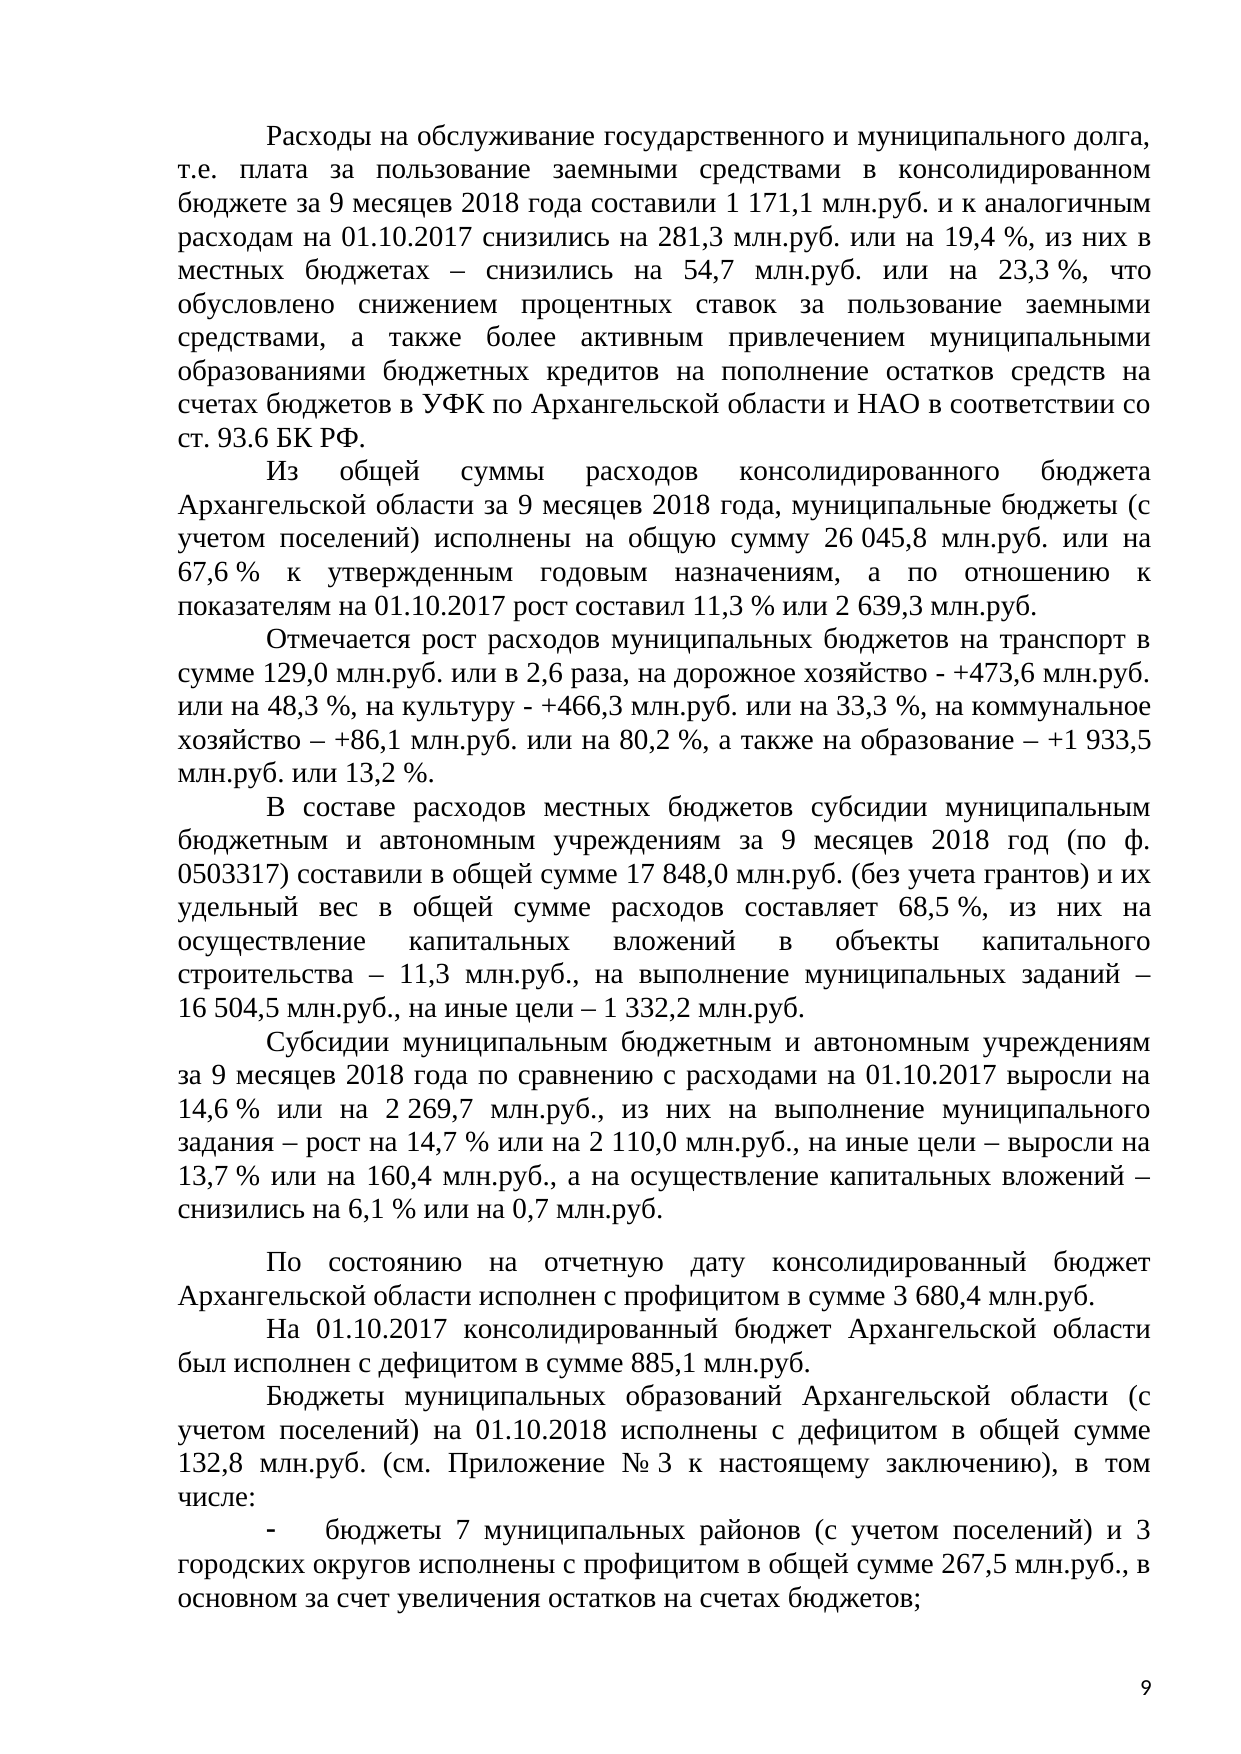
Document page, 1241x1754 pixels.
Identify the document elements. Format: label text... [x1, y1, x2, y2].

list бюджеты 7 муниципальных районов (с учетом поселений) и 3 городских округов исполнены с профицитом в общей сумме 267,5 млн.руб., в основном за счет увеличения остатков на счетах бюджетов; [177, 1512, 1152, 1613]
text По состоянию на отчетную дату консолидированный бюджет Архангельской области исполнен с профицитом в сумме 3 680,4 млн.руб. [177, 1244, 1152, 1311]
text Субсидии муниципальным бюджетным и автономным учреждениям за 9 месяцев 2018 года по сравнению с расходами на 01.10.2017 выросли на 14,6 % или на 2 269,7 млн.руб., из них на выполнение муниципального задания – рост на 14,7 % или на 2 110,0 млн.руб., на иные цели – выросли на 13,7 % или на 160,4 млн.руб., а на осуществление капитальных вложений – снизились на 6,1 % или на 0,7 млн.руб. [177, 1024, 1152, 1225]
text Расходы на обслуживание государственного и муниципального долга, т.е. плата за пользование заемными средствами в консолидированном бюджете за 9 месяцев 2018 года составили 1 171,1 млн.руб. и к аналогичным расходам на 01.10.2017 снизились на 281,3 млн.руб. или на 19,4 %, из них в местных бюджетах – снизились на 54,7 млн.руб. или на 23,3 %, что обусловлено снижением процентных ставок за пользование заемными средствами, а также более активным привлечением муниципальными образованиями бюджетных кредитов на пополнение остатков средств на счетах бюджетов в УФК по Архангельской области и НАО в соответствии со ст. 93.6 БК РФ. [177, 118, 1152, 453]
text В составе расходов местных бюджетов субсидии муниципальным бюджетным и автономным учреждениям за 9 месяцев 2018 год (по ф. 0503317) составили в общей сумме 17 848,0 млн.руб. (без учета грантов) и их удельный вес в общей сумме расходов составляет 68,5 %, из них на осуществление капитальных вложений в объекты капитального строительства – 11,3 млн.руб., на выполнение муниципальных заданий – 16 504,5 млн.руб., на иные цели – 1 332,2 млн.руб. [177, 789, 1152, 1024]
text На 01.10.2017 консолидированный бюджет Архангельской области был исполнен с дефицитом в сумме 885,1 млн.руб. [177, 1311, 1152, 1378]
text Бюджеты муниципальных образований Архангельской области (с учетом поселений) на 01.10.2018 исполнены с дефицитом в общей сумме 132,8 млн.руб. (см. Приложение № 3 к настоящему заключению), в том числе: [177, 1378, 1152, 1512]
text Отмечается рост расходов муниципальных бюджетов на транспорт в сумме 129,0 млн.руб. или в 2,6 раза, на дорожное хозяйство - +473,6 млн.руб. или на 48,3 %, на культуру - +466,3 млн.руб. или на 33,3 %, на коммунальное хозяйство – +86,1 млн.руб. или на 80,2 %, а также на образование – +1 933,5 млн.руб. или 13,2 %. [177, 621, 1152, 789]
text Из общей суммы расходов консолидированного бюджета Архангельской области за 9 месяцев 2018 года, муниципальные бюджеты (с учетом поселений) исполнены на общую сумму 26 045,8 млн.руб. или на 67,6 % к утвержденным годовым назначениям, а по отношению к показателям на 01.10.2017 рост составил 11,3 % или 2 639,3 млн.руб. [177, 453, 1152, 621]
